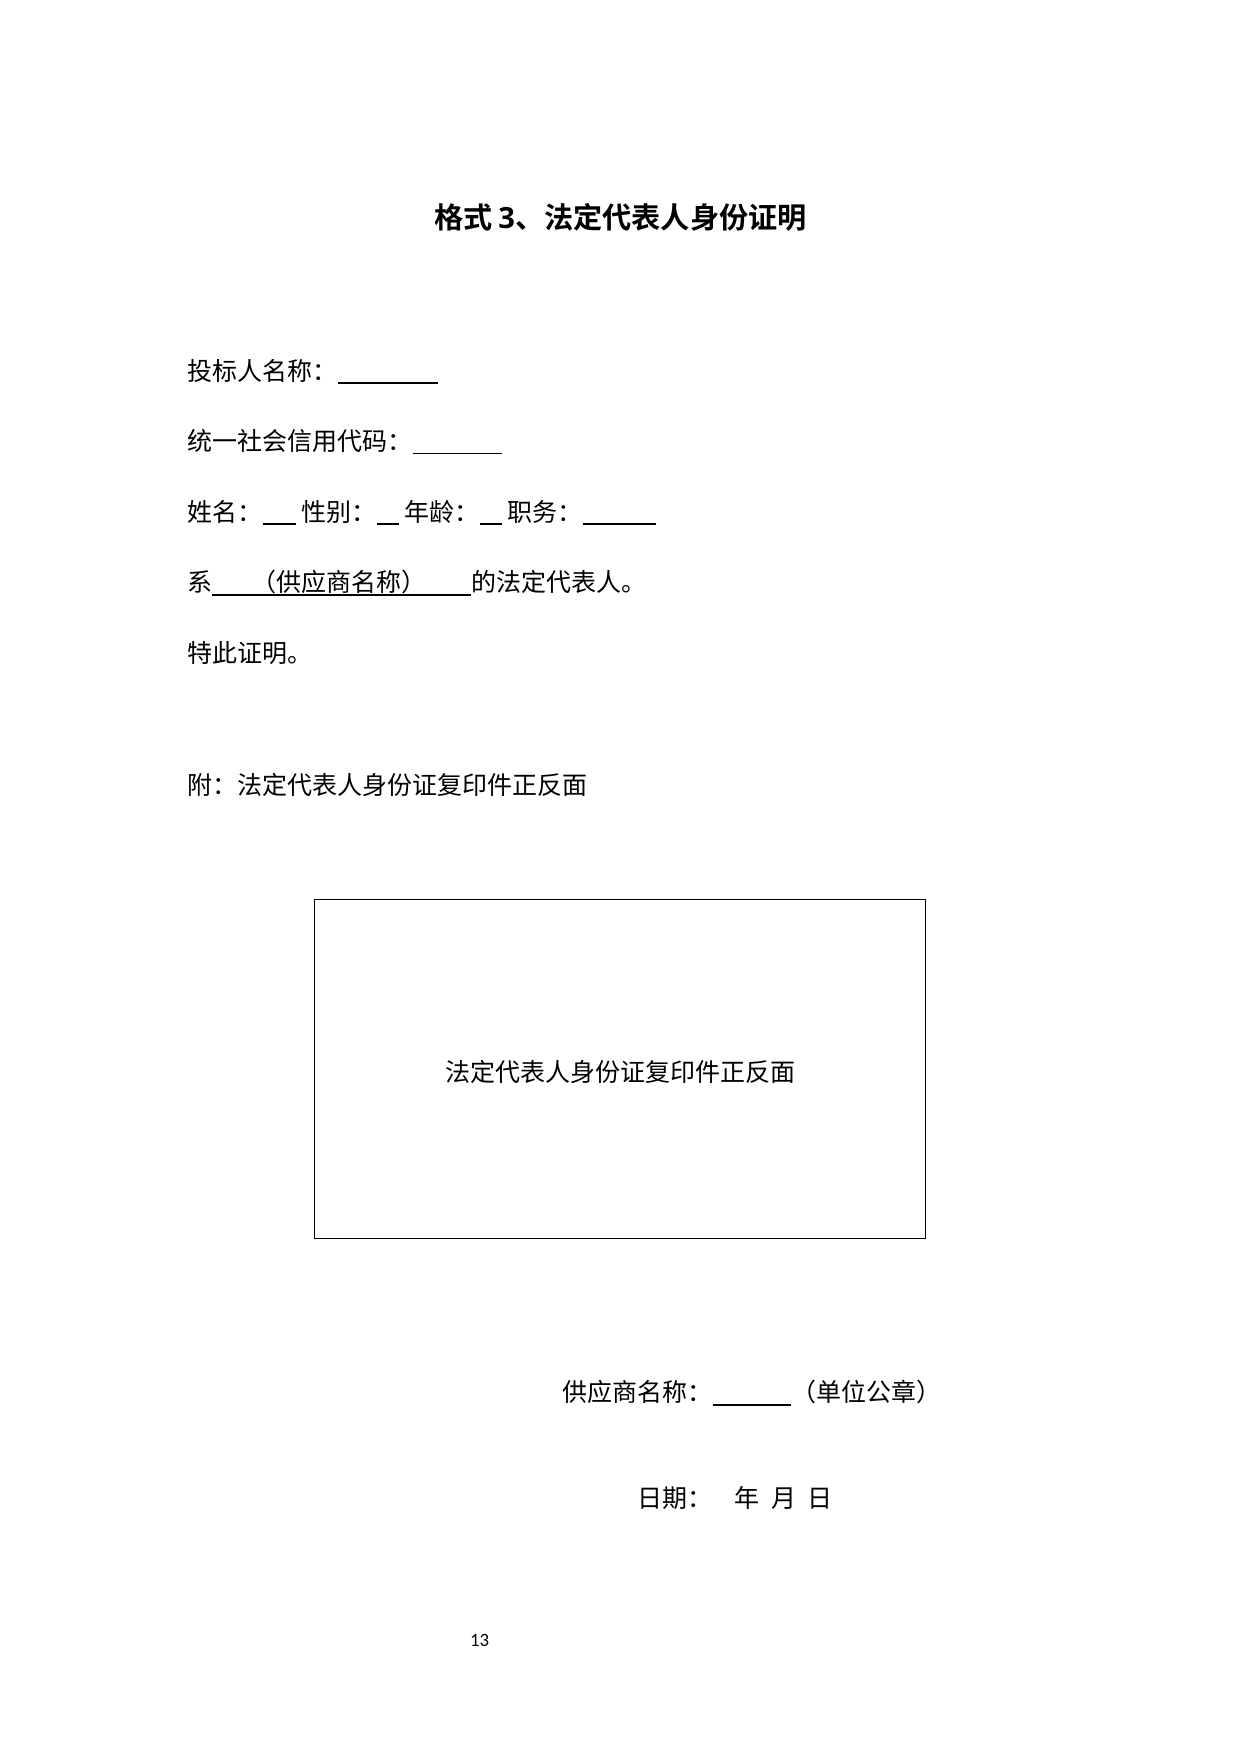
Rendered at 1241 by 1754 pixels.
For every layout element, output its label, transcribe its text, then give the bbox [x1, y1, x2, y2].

text 投标人名称： [187, 351, 1053, 387]
text 格式3、法定代表人身份证明 [187, 195, 1053, 237]
text 供应商名称： （单位公章） [187, 1373, 1009, 1409]
text 附：法定代表人身份证复印件正反面 [187, 765, 1053, 801]
text 统一社会信用代码： [187, 422, 1053, 458]
text 特此证明。 [187, 633, 1053, 670]
text 系 （供应商名称） 的法定代表人。 [187, 563, 1053, 599]
table_header 法定代表人身份证复印件正反面 [315, 900, 925, 1237]
text 日期： 年 月 日 [187, 1478, 1009, 1514]
text 姓名： 性别： 年龄： 职务： [187, 492, 1053, 528]
